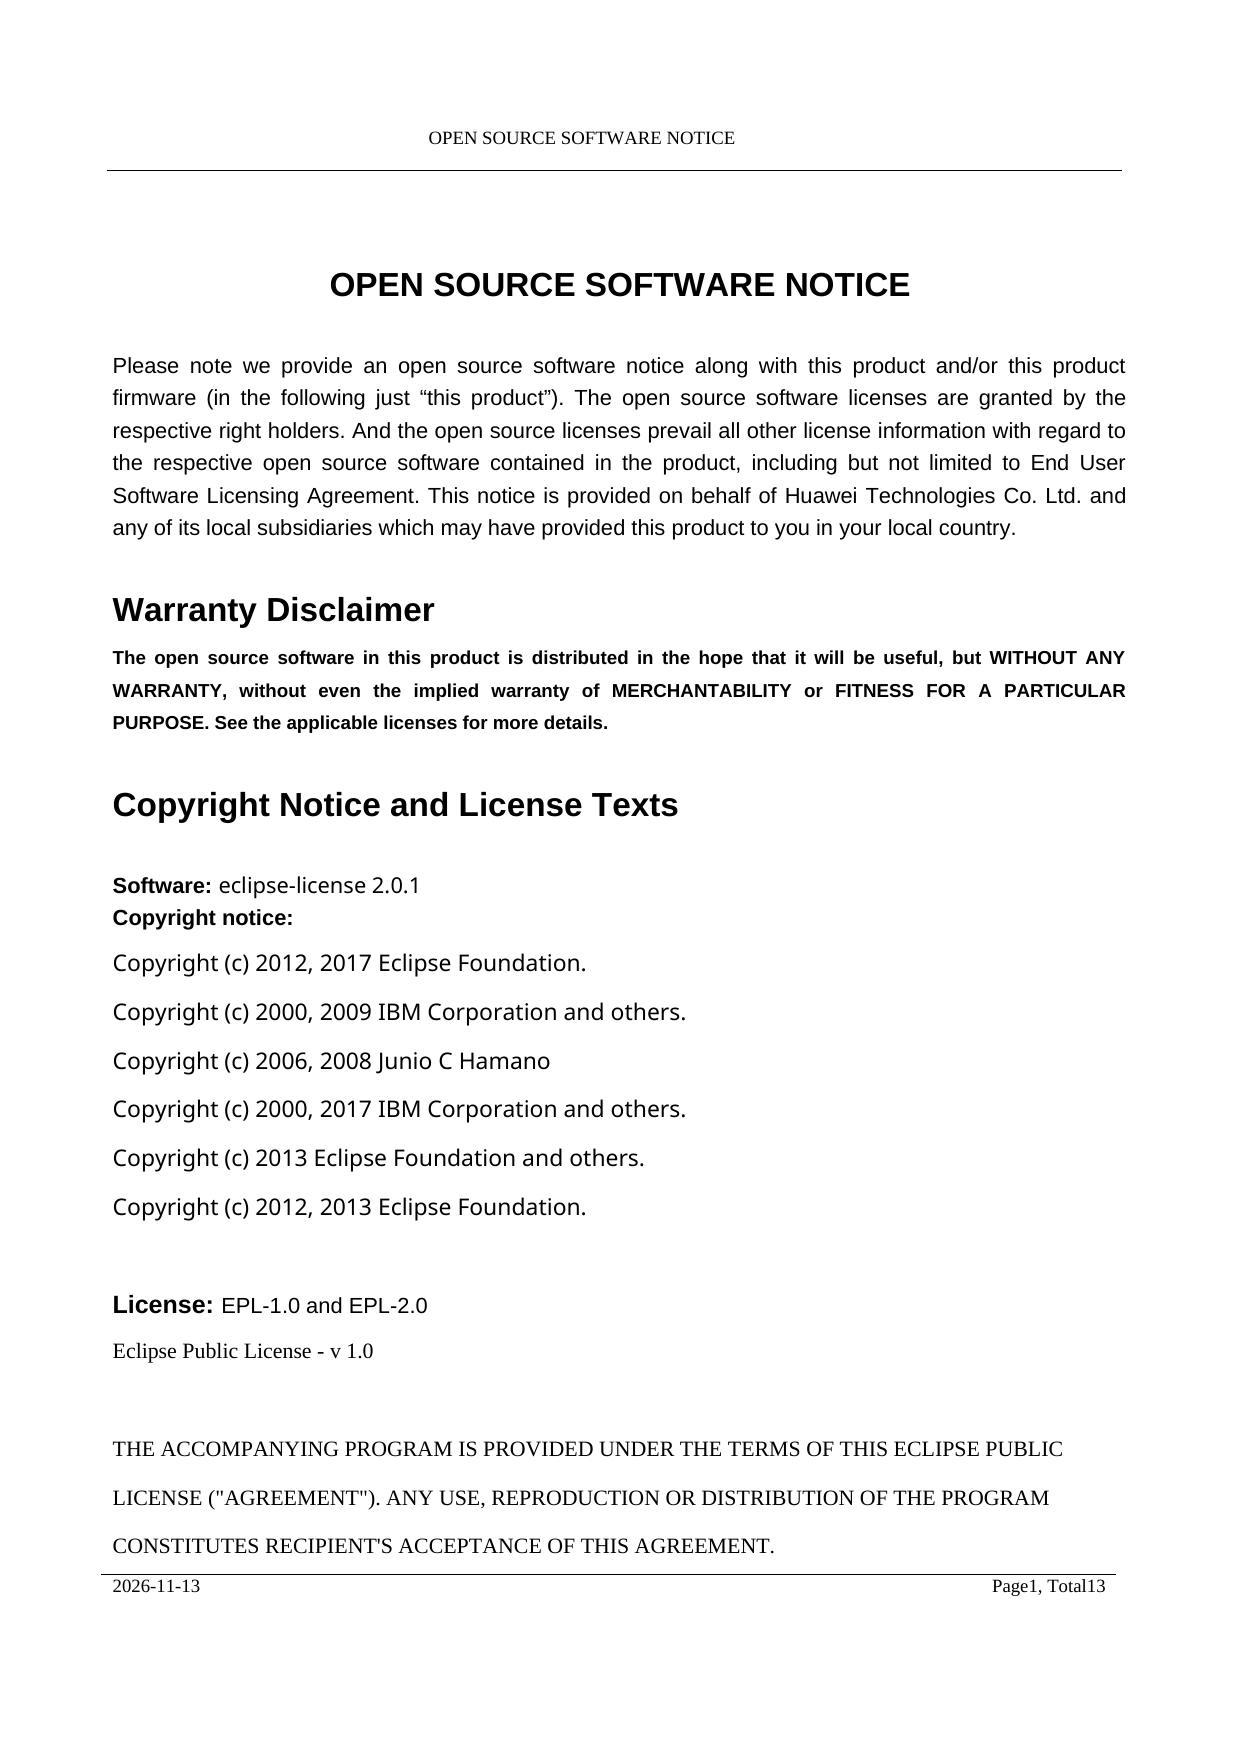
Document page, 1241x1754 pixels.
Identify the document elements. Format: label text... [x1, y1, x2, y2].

text Please note we provide an open source software notice along with this product and/or this product firmware (in the following just “this product”). The open source software licenses are granted by the respective right holders. And the open source licenses prevail all other license information with regard to the respective open source software contained in the product, including but not limited to End User Software Licensing Agreement. This notice is provided on behalf of Huawei Technologies Co. Ltd. and any of its local subsidiaries which may have provided this product to you in your local country. [112, 349, 1128, 544]
text OPEN SOURCE SOFTWARE NOTICE [112, 251, 1128, 316]
text Software: eclipse-license 2.0.1 [112, 869, 1128, 901]
text License: EPL-1.0 and EPL-2.0 [112, 1288, 1128, 1320]
text The open source software in this product is distributed in the hope that it will be useful, but WITHOUT ANY WARRANTY, without even the implied warranty of MERCHANTABILITY or FITNESS FOR A PARTICULAR PURPOSE. See the applicable licenses for more details. [112, 641, 1128, 739]
text Warranty Disclaimer [112, 576, 1128, 641]
text Copyright notice: [112, 901, 1128, 934]
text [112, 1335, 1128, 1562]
text Copyright (c) 2012, 2017 Eclipse Foundation. Copyright (c) 2000, 2009 IBM Corporation and others. Copyright (c) 2006, 2008 Junio C Hamano Copyright (c) 2000, 2017 IBM Corporation and others. Copyright (c) 2013 Eclipse Foundation and others. Copyright (c) 2012, 2013 Eclipse Foundation. [112, 947, 1128, 1272]
text Copyright Notice and License Texts [112, 771, 1128, 836]
